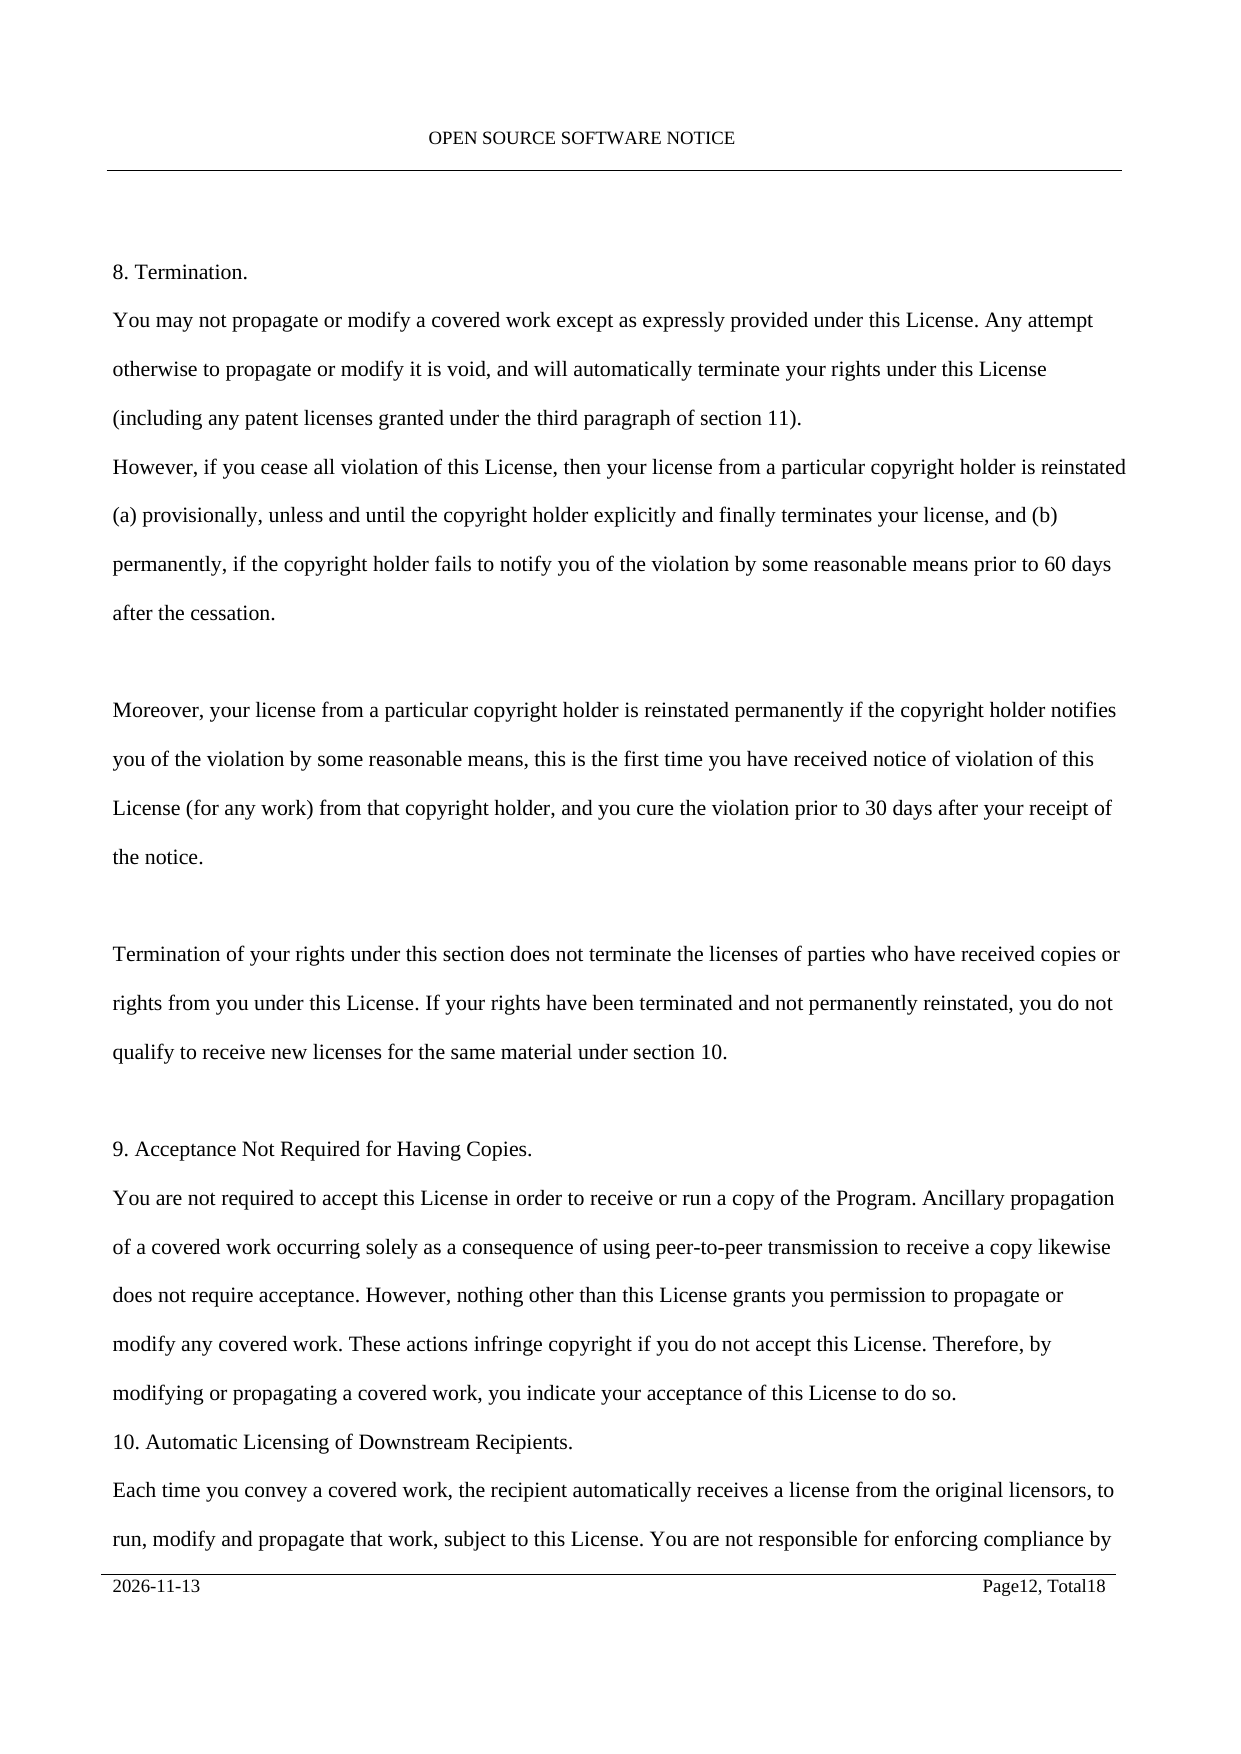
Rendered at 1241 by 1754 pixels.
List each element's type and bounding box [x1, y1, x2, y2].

text [112, 206, 1128, 1555]
